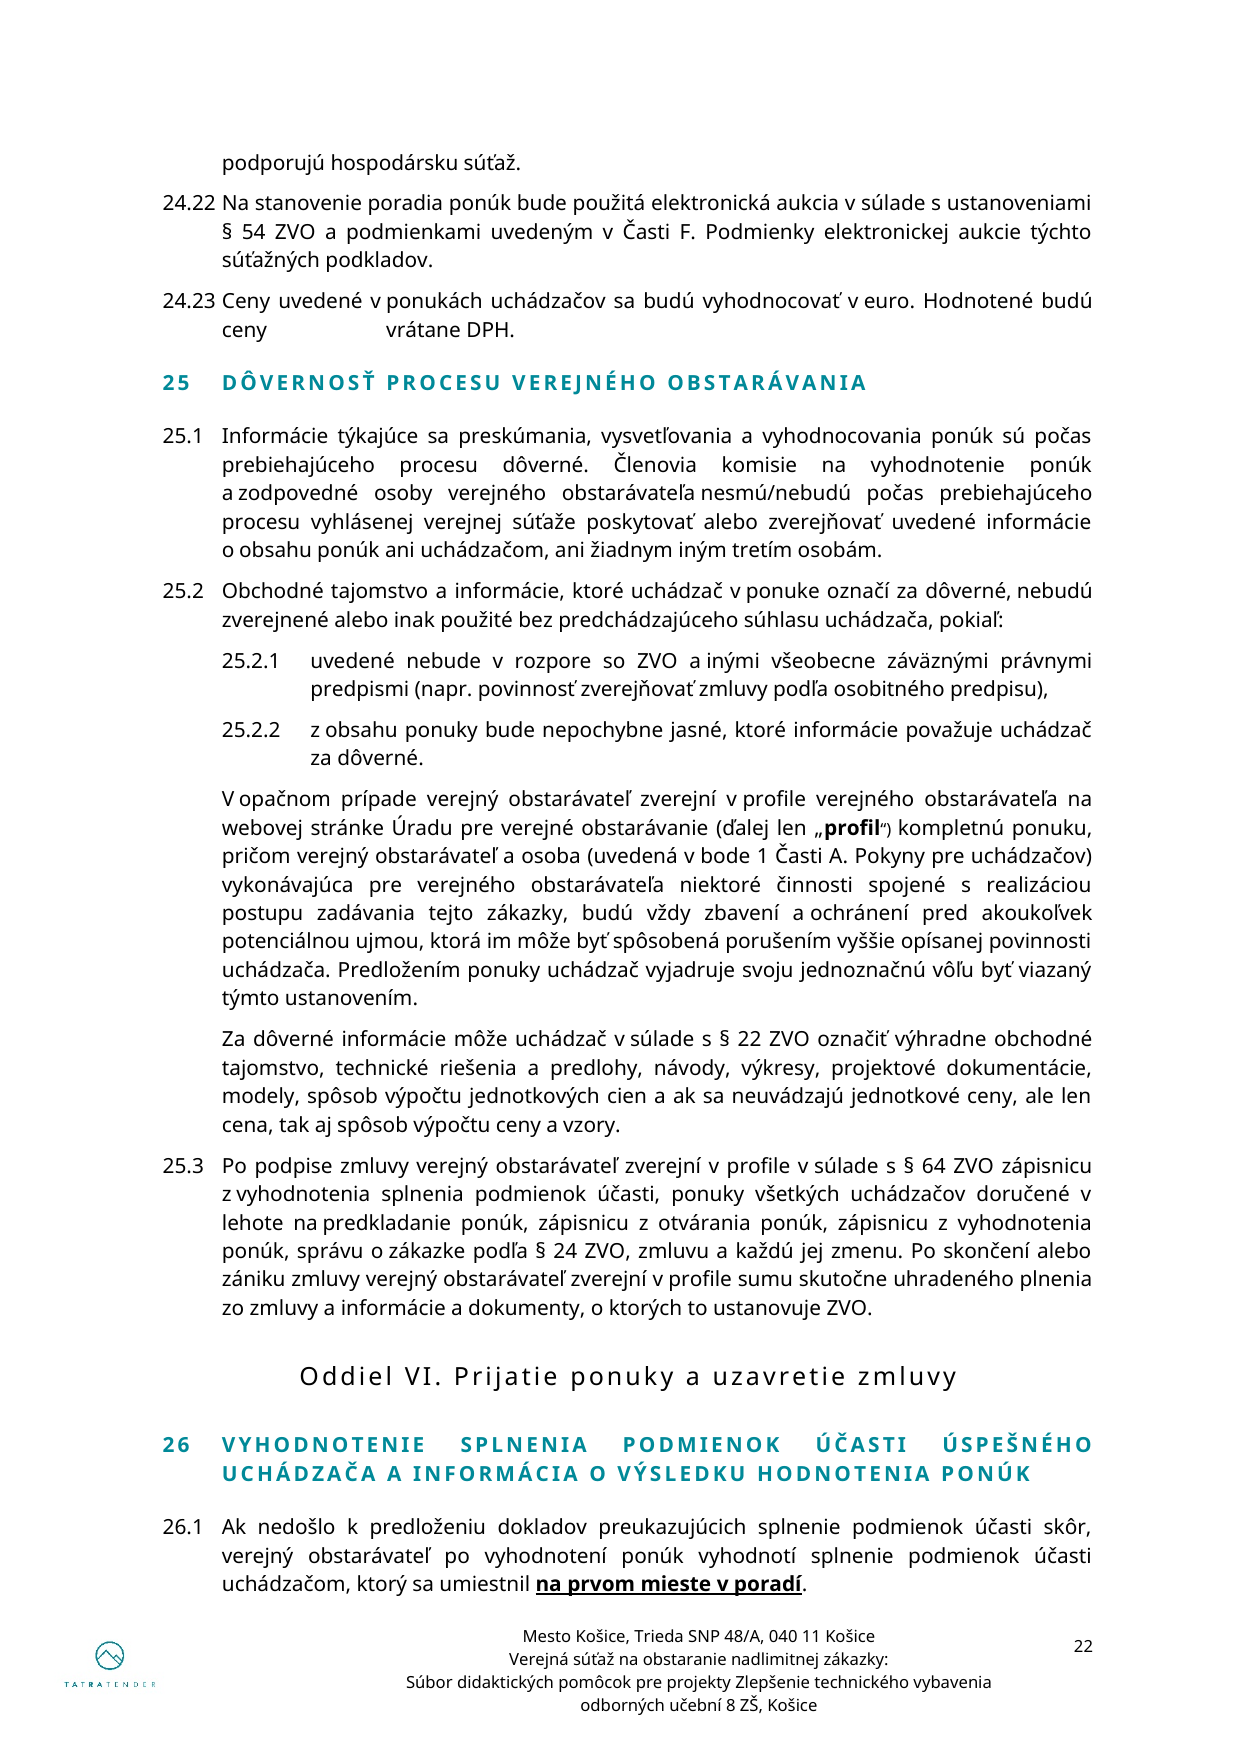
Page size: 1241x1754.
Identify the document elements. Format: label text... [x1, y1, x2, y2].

text Oddiel VI. Prijatie ponuky a uzavretie zmluvy [162, 1359, 1093, 1393]
subtitle uvedené nebude v rozpore so ZVO a inými všeobecne záväznými právnymi predpismi (napr. povinnosť zverejňovať zmluvy podľa osobitného predpisu), [222, 646, 1093, 703]
text Vyhodnotenie splnenia podmienok účasti úspešného uchádzača a informácia o výsledku hodnotenia ponúk [162, 1430, 1093, 1487]
text V opačnom prípade verejný obstarávateľ zverejní v profile verejného obstarávateľa na webovej stránke Úradu pre verejné obstarávanie (ďalej len „profil“) kompletnú ponuku, pričom verejný obstarávateľ a osoba (uvedená v bode 1 Časti A. Pokyny pre uchádzačov) vykonávajúca pre verejného obstarávateľa niektoré činnosti spojené s realizáciou postupu zadávania tejto zákazky, budú vždy zbavení a ochránení pred akoukoľvek potenciálnou ujmou, ktorá im môže byť spôsobená porušením vyššie opísanej povinnosti uchádzača. Predložením ponuky uchádzač vyjadruje svoju jednoznačnú vôľu byť viazaný týmto ustanovením. [222, 784, 1093, 1012]
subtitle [162, 148, 1093, 176]
picture [43, 1617, 176, 1711]
text Za dôverné informácie môže uchádzač v súlade s § 22 ZVO označiť výhradne obchodné tajomstvo, technické riešenia a predlohy, návody, výkresy, projektové dokumentácie, modely, spôsob výpočtu jednotkových cien a ak sa neuvádzajú jednotkové ceny, ale len cena, tak aj spôsob výpočtu ceny a vzory. [222, 1024, 1093, 1138]
subtitle Obchodné tajomstvo a informácie, ktoré uchádzač v ponuke označí za dôverné, nebudú zverejnené alebo inak použité bez predchádzajúceho súhlasu uchádzača, pokiaľ: [162, 576, 1093, 633]
subtitle Po podpise zmluvy verejný obstarávateľ zverejní v profile v súlade s § 64 ZVO zápisnicu z vyhodnotenia splnenia podmienok účasti, ponuky všetkých uchádzačov doručené v lehote na predkladanie ponúk, zápisnicu z otvárania ponúk, zápisnicu z vyhodnotenia ponúk, správu o zákazke podľa § 24 ZVO, zmluvu a každú jej zmenu. Po skončení alebo zániku zmluvy verejný obstarávateľ zverejní v profile sumu skutočne uhradeného plnenia zo zmluvy a informácie a dokumenty, o ktorých to ustanovuje ZVO. [162, 1151, 1093, 1321]
text Dôvernosť procesu verejného obstarávania [162, 368, 1093, 397]
subtitle Informácie týkajúce sa preskúmania, vysvetľovania a vyhodnocovania ponúk sú počas prebiehajúceho procesu dôverné. Členovia komisie na vyhodnotenie ponúk a zodpovedné osoby verejného obstarávateľa nesmú/nebudú počas prebiehajúceho procesu vyhlásenej verejnej súťaže poskytovať alebo zverejňovať uvedené informácie o obsahu ponúk ani uchádzačom, ani žiadnym iným tretím osobám. [162, 422, 1093, 564]
subtitle z obsahu ponuky bude nepochybne jasné, ktoré informácie považuje uchádzač za dôverné. [222, 715, 1093, 772]
subtitle Na stanovenie poradia ponúk bude použitá elektronická aukcia v súlade s ustanoveniami § 54 ZVO a podmienkami uvedeným v Časti F. Podmienky elektronickej aukcie týchto súťažných podkladov. [162, 188, 1093, 274]
subtitle Ceny uvedené v ponukách uchádzačov sa budú vyhodnocovať v euro. Hodnotené budú ceny vrátane DPH. [162, 286, 1093, 343]
subtitle Ak nedošlo k predloženiu dokladov preukazujúcich splnenie podmienok účasti skôr, verejný obstarávateľ po vyhodnotení ponúk vyhodnotí splnenie podmienok účasti uchádzačom, ktorý sa umiestnil na prvom mieste v poradí. [162, 1512, 1093, 1598]
